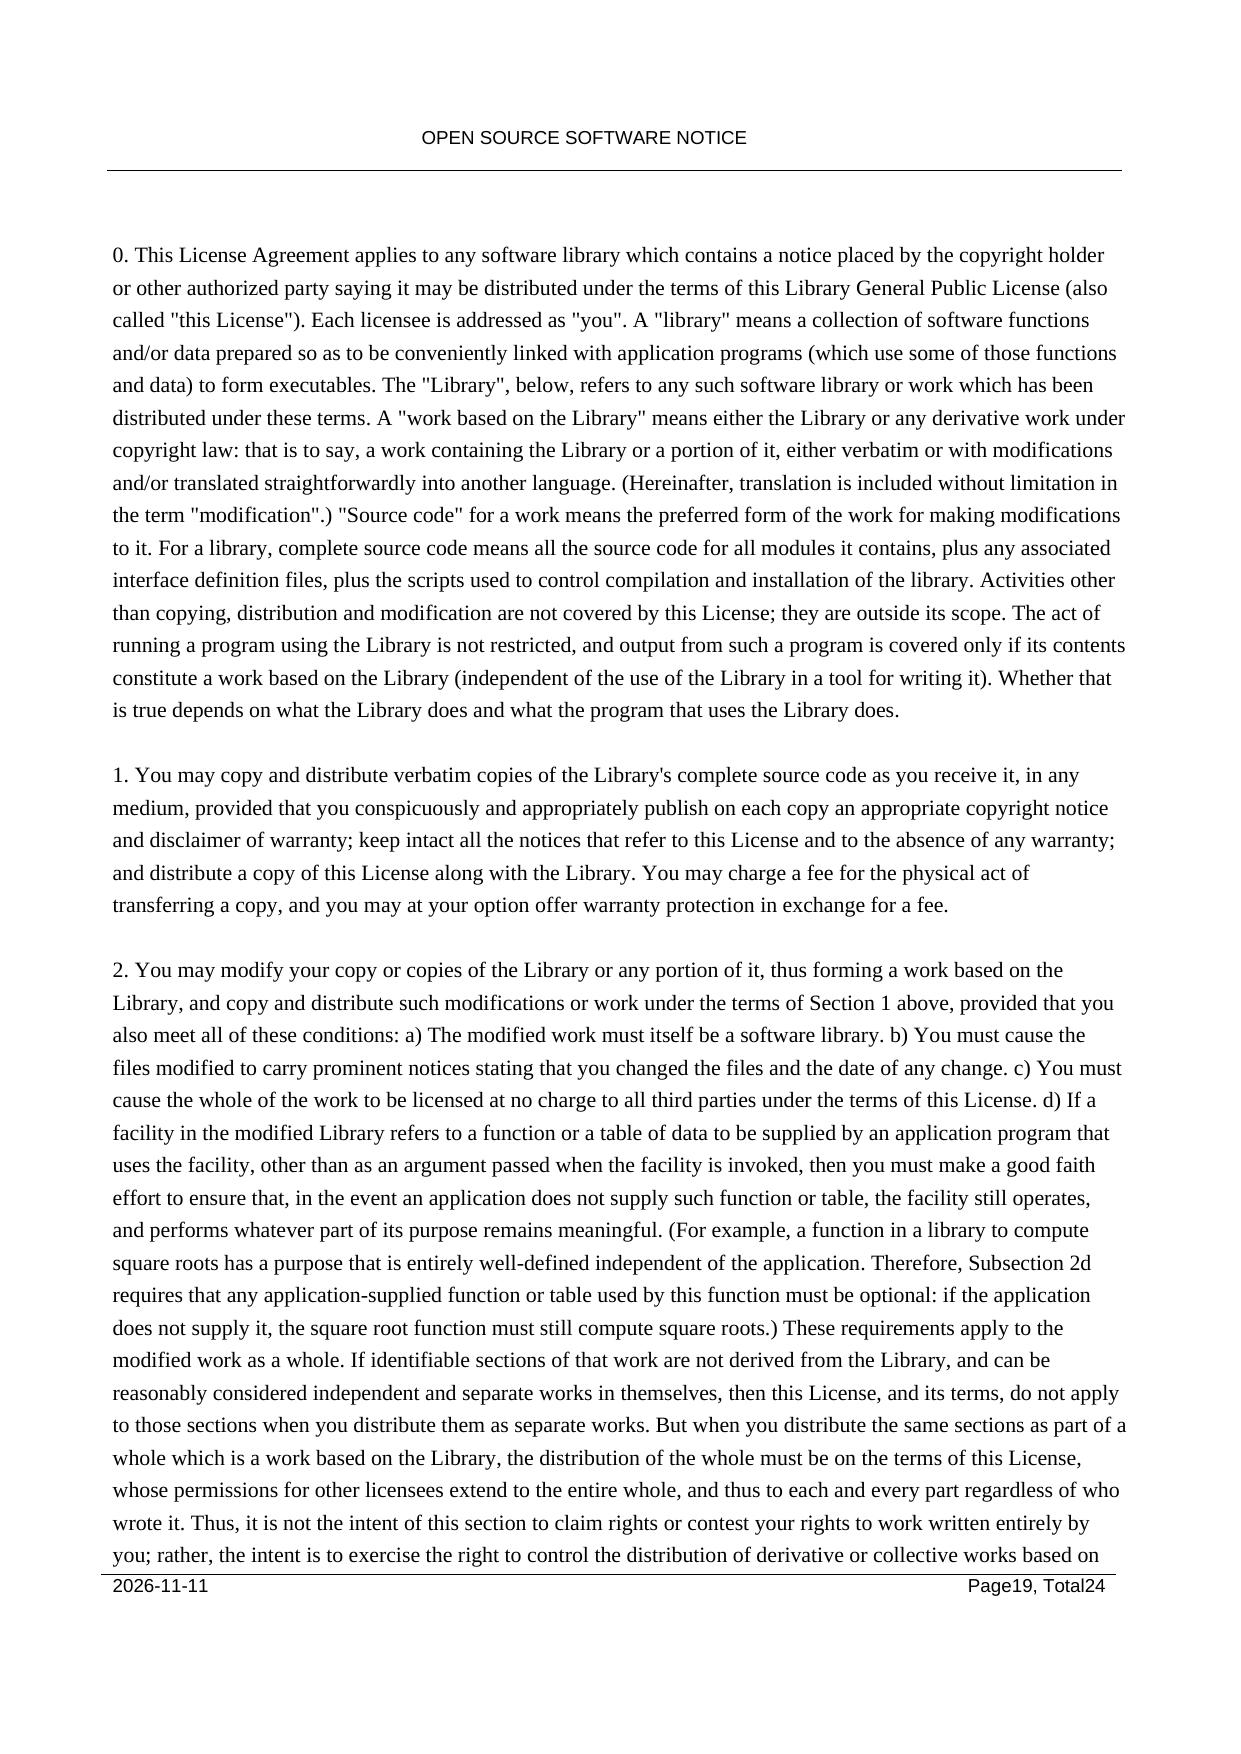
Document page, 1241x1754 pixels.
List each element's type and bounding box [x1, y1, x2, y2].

text [112, 206, 1128, 1571]
